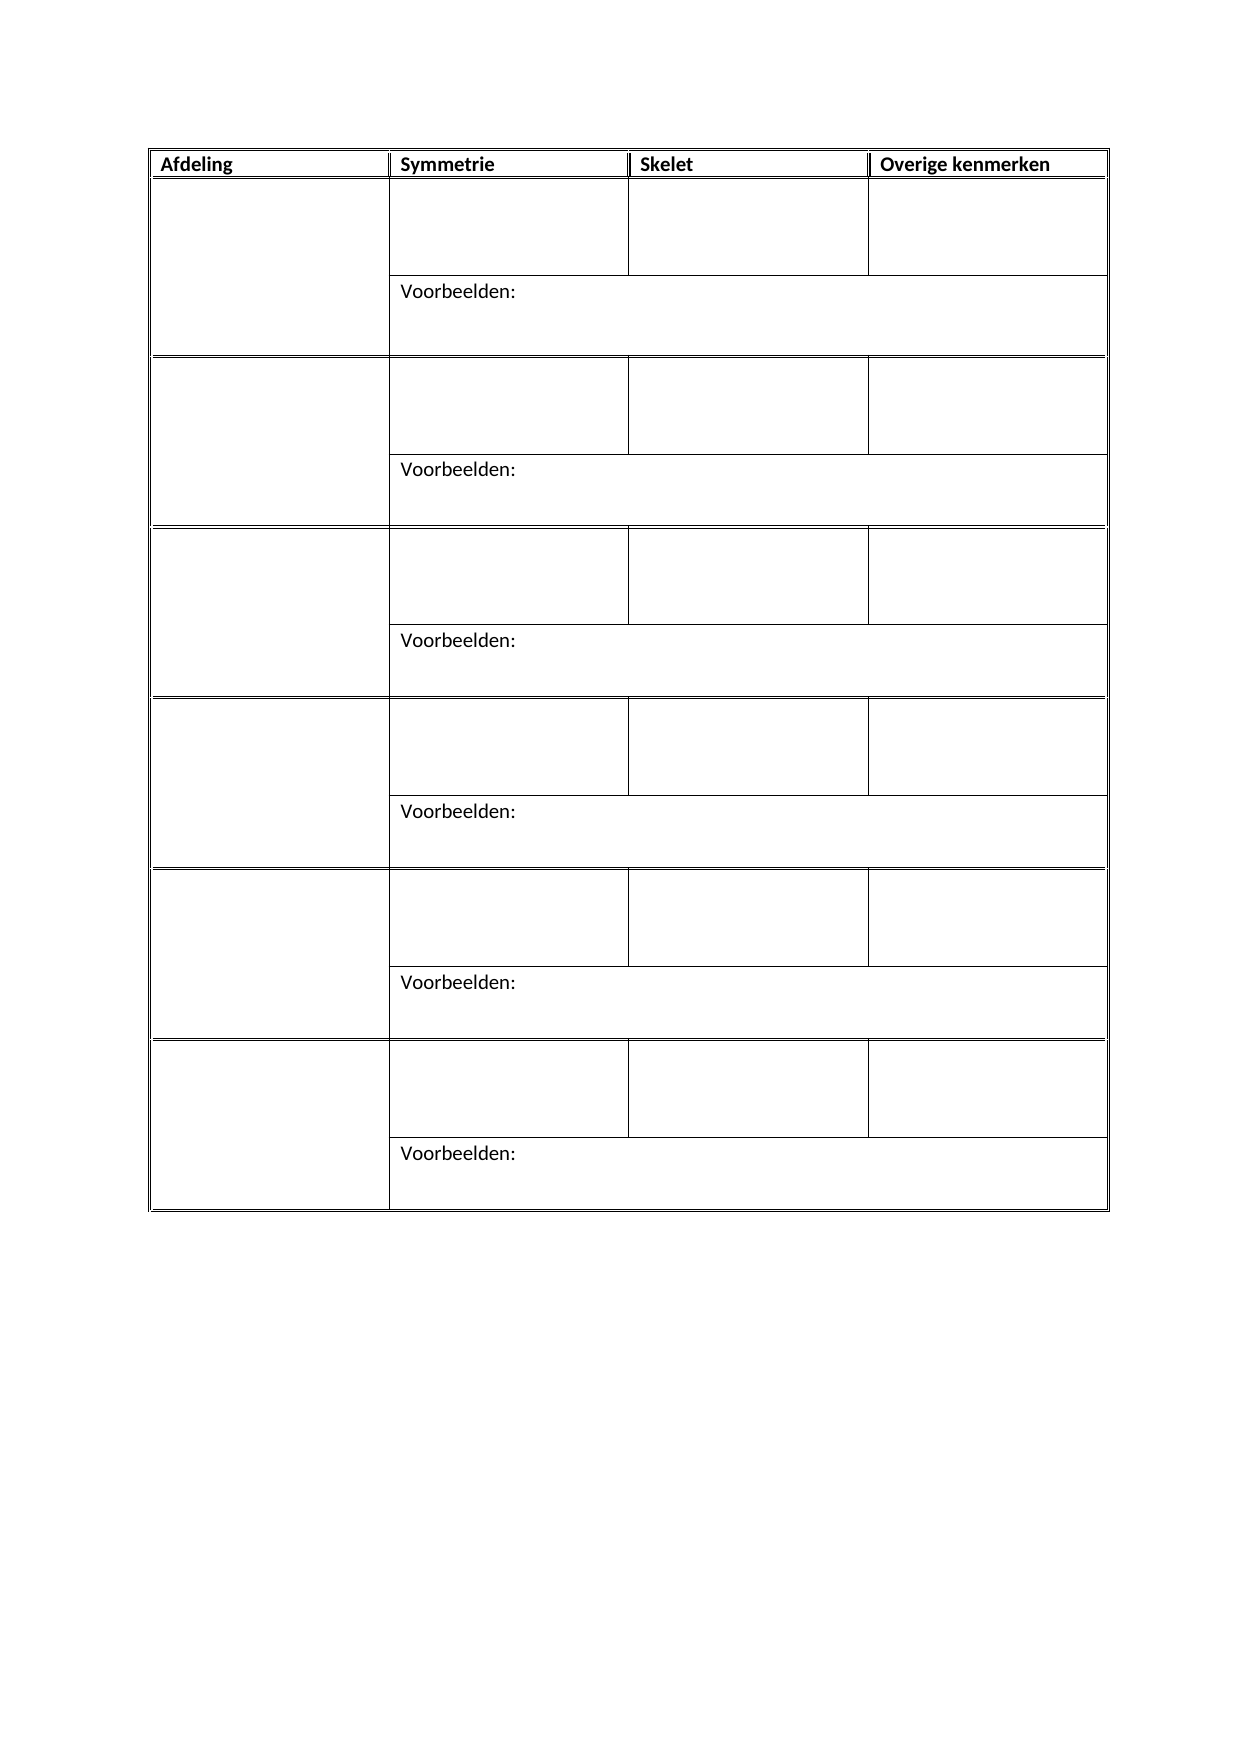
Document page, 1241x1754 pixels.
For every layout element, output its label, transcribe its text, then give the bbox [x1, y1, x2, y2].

table_header Skelet [629, 149, 869, 176]
table_cell [390, 699, 628, 795]
table_cell [149, 696, 389, 867]
table_cell [869, 525, 1109, 624]
table_cell [629, 699, 868, 795]
table_cell [869, 176, 1109, 275]
table_cell [390, 358, 628, 453]
table_cell [151, 355, 389, 525]
table_cell [390, 179, 628, 275]
table_cell Voorbeelden: [390, 455, 1107, 525]
table_cell [629, 1041, 868, 1137]
table_cell [869, 355, 1107, 453]
table_cell [629, 870, 868, 966]
table_header Overige kenmerken [869, 151, 1107, 176]
table_cell [869, 867, 1109, 966]
table_cell [149, 1038, 389, 1209]
table_cell [390, 870, 628, 966]
table_cell [629, 529, 868, 624]
table_cell [869, 1038, 1109, 1137]
table_cell [629, 179, 868, 275]
table_cell [149, 525, 389, 696]
table_cell [149, 176, 389, 354]
table_cell Voorbeelden: [390, 967, 1107, 1038]
table_cell [629, 358, 868, 453]
table_header Afdeling [151, 151, 389, 176]
table_cell [390, 1041, 628, 1137]
table_cell Voorbeelden: [390, 276, 1107, 354]
table_cell [390, 529, 628, 624]
table_cell [149, 867, 389, 1038]
table_cell Voorbeelden: [390, 1138, 1107, 1209]
table_cell Voorbeelden: [390, 625, 1107, 696]
table_cell [869, 696, 1109, 795]
table_header Symmetrie [389, 149, 629, 176]
table_cell Voorbeelden: [390, 796, 1107, 867]
